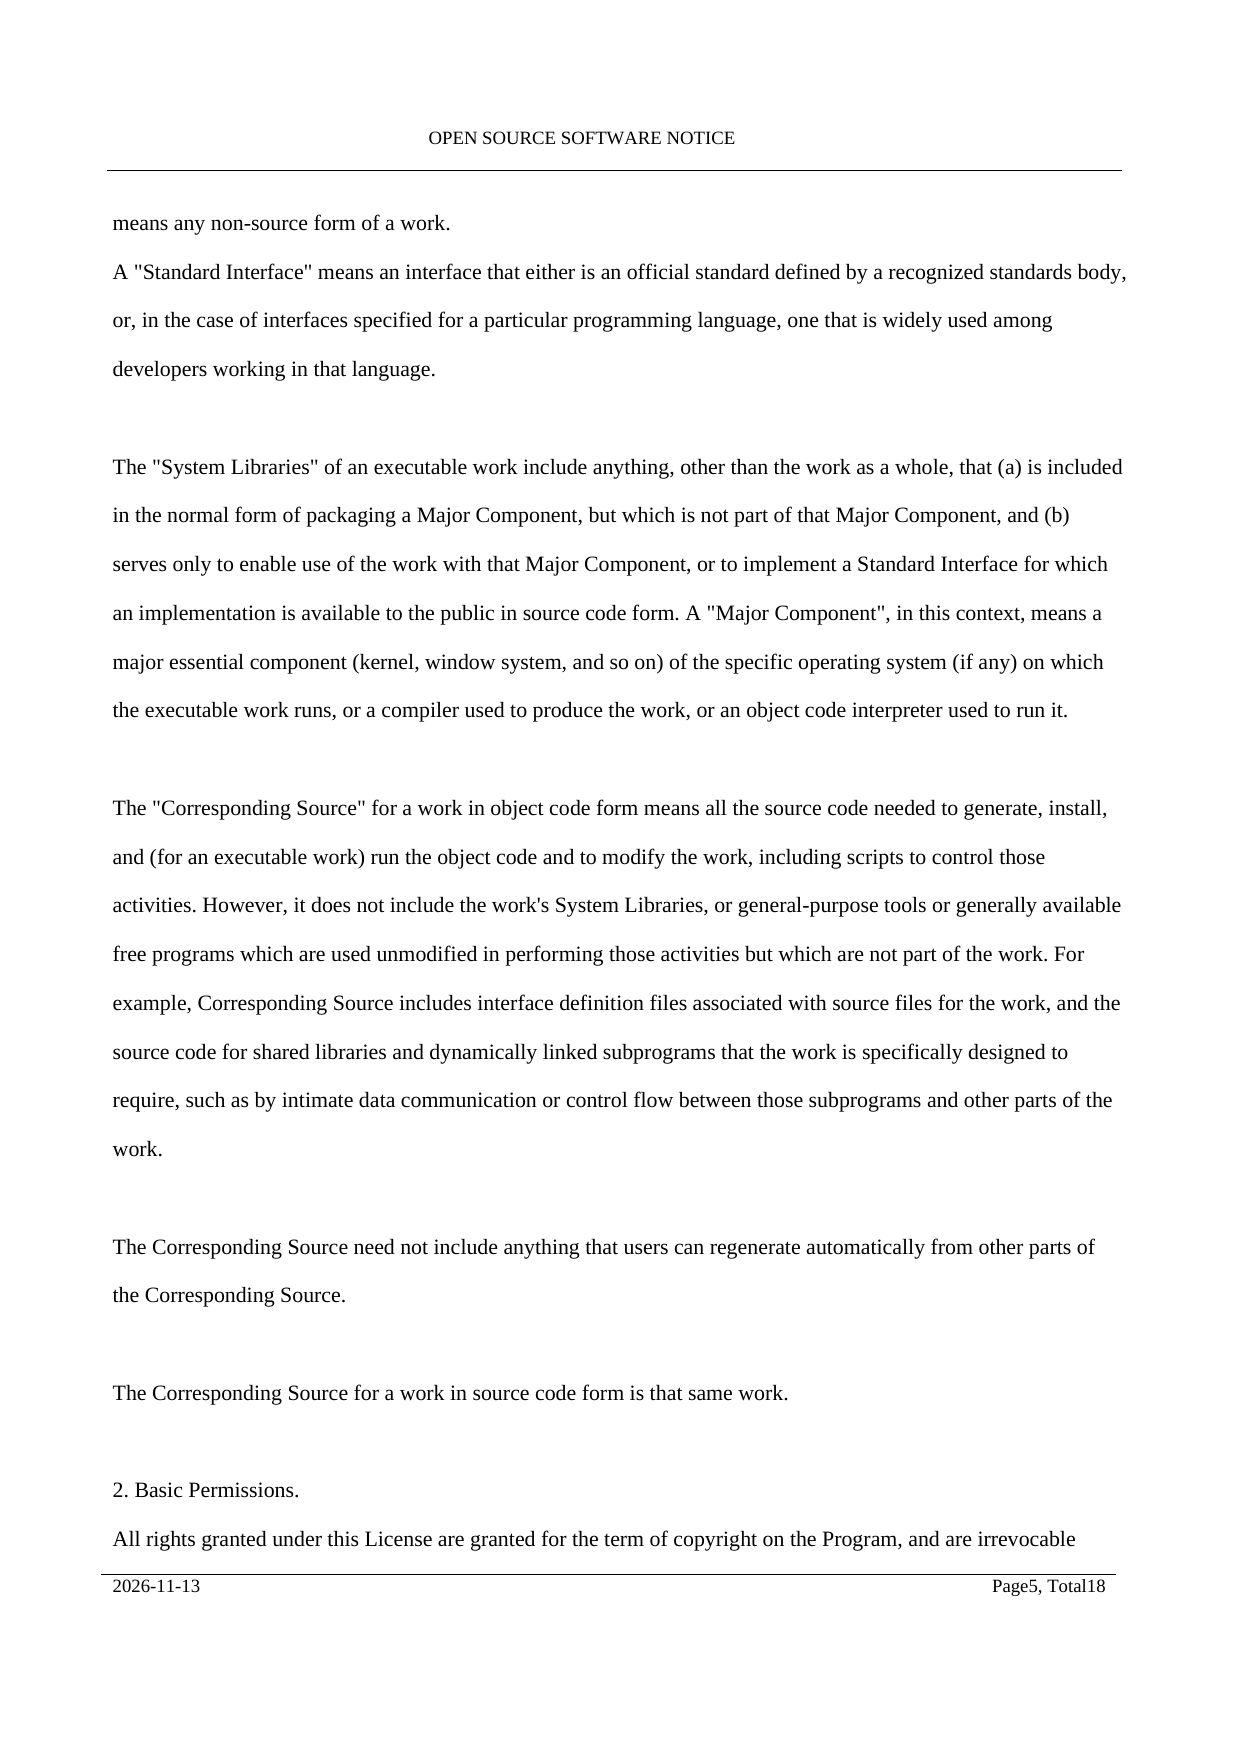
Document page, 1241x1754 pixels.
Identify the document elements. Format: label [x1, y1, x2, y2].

text [112, 206, 1128, 1555]
